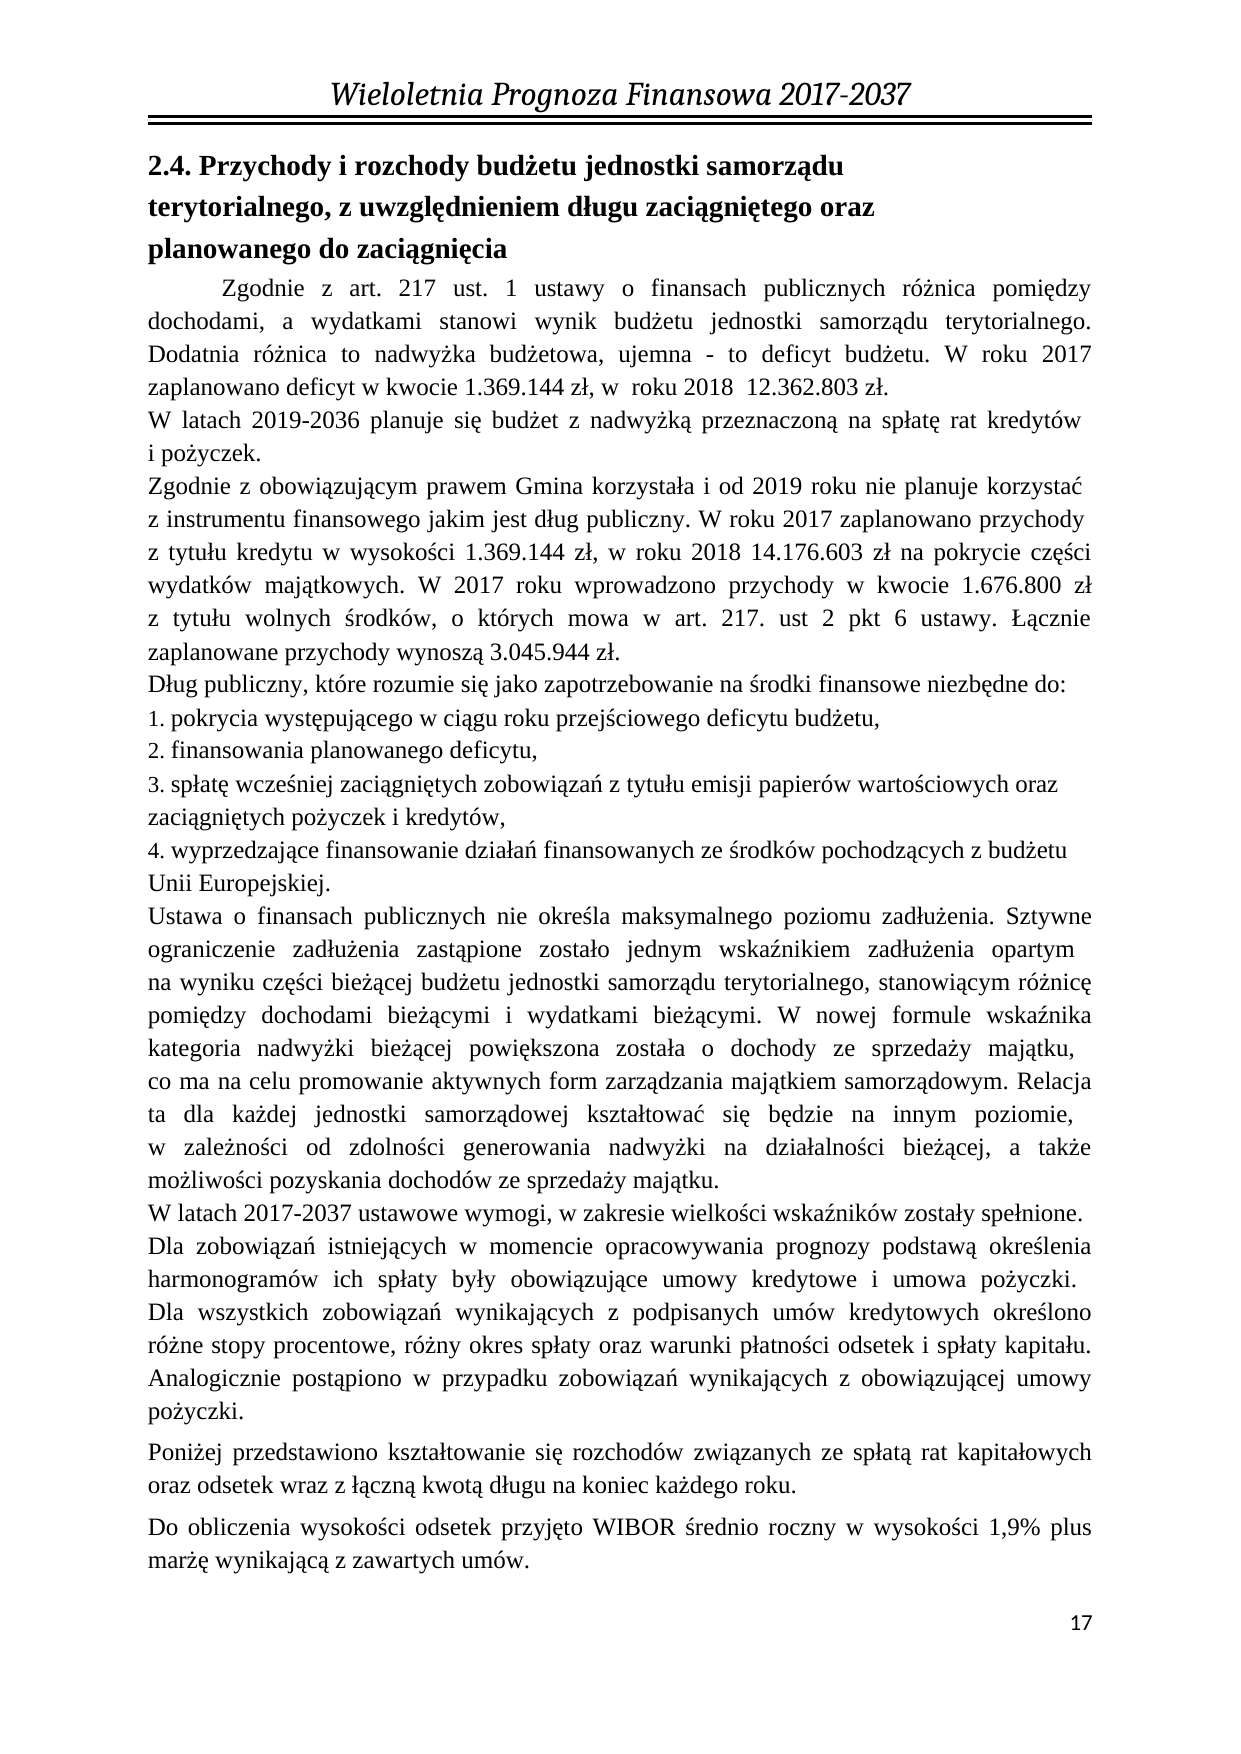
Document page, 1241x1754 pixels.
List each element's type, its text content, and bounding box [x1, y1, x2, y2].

text 3. spłatę wcześniej zaciągniętych zobowiązań z tytułu emisji papierów wartościowych oraz [148, 769, 1092, 797]
text 2.4. Przychody i rozchody budżetu jednostki samorządu [148, 148, 1092, 181]
text Poniżej przedstawiono kształtowanie się rozchodów związanych ze spłatą rat kapitałowych oraz odsetek wraz z łączną kwotą długu na koniec każdego roku. [148, 1437, 1092, 1499]
text 2. finansowania planowanego deficytu, [148, 736, 1092, 764]
text Ustawa o finansach publicznych nie określa maksymalnego poziomu zadłużenia. Sztywne ograniczenie zadłużenia zastąpione zostało jednym wskaźnikiem zadłużenia opartym na wyniku części bieżącej budżetu jednostki samorządu terytorialnego, stanowiącym różnicę pomiędzy dochodami bieżącymi i wydatkami bieżącymi. W nowej formule wskaźnika kategoria nadwyżki bieżącej powiększona została o dochody ze sprzedaży majątku, co ma na celu promowanie aktywnych form zarządzania majątkiem samorządowym. Relacja ta dla każdej jednostki samorządowej kształtować się będzie na innym poziomie, w zależności od zdolności generowania nadwyżki na działalności bieżącej, a także możliwości pozyskania dochodów ze sprzedaży majątku. [148, 901, 1092, 1194]
text Zgodnie z obowiązującym prawem Gmina korzystała i od 2019 roku nie planuje korzystać z instrumentu finansowego jakim jest dług publiczny. W roku 2017 zaplanowano przychody z tytułu kredytu w wysokości 1.369.144 zł, w roku 2018 14.176.603 zł na pokrycie części wydatków majątkowych. W 2017 roku wprowadzono przychody w kwocie 1.676.800 zł z tytułu wolnych środków, o których mowa w art. 217. ust 2 pkt 6 ustawy. Łącznie zaplanowane przychody wynoszą 3.045.944 zł. [148, 471, 1092, 665]
text terytorialnego, z uwzględnieniem długu zaciągniętego oraz [148, 189, 1092, 223]
text Dług publiczny, które rozumie się jako zapotrzebowanie na środki finansowe niezbędne do: [148, 669, 1092, 698]
text W latach 2019-2036 planuje się budżet z nadwyżką przeznaczoną na spłatę rat kredytów i pożyczek. [148, 405, 1092, 467]
text Dla zobowiązań istniejących w momencie opracowywania prognozy podstawą określenia harmonogramów ich spłaty były obowiązujące umowy kredytowe i umowa pożyczki. Dla wszystkich zobowiązań wynikających z podpisanych umów kredytowych określono różne stopy procentowe, różny okres spłaty oraz warunki płatności odsetek i spłaty kapitału. Analogicznie postąpiono w przypadku zobowiązań wynikających z obowiązującej umowy pożyczki. [148, 1231, 1092, 1425]
text Zgodnie z art. 217 ust. 1 ustawy o finansach publicznych różnica pomiędzy dochodami, a wydatkami stanowi wynik budżetu jednostki samorządu terytorialnego. Dodatnia różnica to nadwyżka budżetowa, ujemna - to deficyt budżetu. W roku 2017 zaplanowano deficyt w kwocie 1.369.144 zł, w roku 2018 12.362.803 zł. [148, 273, 1092, 401]
text 1. pokrycia występującego w ciągu roku przejściowego deficytu budżetu, [148, 703, 1092, 731]
text zaciągniętych pożyczek i kredytów, [148, 802, 1092, 830]
text Unii Europejskiej. [148, 868, 1092, 896]
text W latach 2017-2037 ustawowe wymogi, w zakresie wielkości wskaźników zostały spełnione. [148, 1198, 1092, 1227]
text Do obliczenia wysokości odsetek przyjęto WIBOR średnio roczny w wysokości 1,9% plus marżę wynikającą z zawartych umów. [148, 1512, 1092, 1573]
text planowanego do zaciągnięcia [148, 231, 1092, 265]
text 4. wyprzedzające finansowanie działań finansowanych ze środków pochodzących z budżetu [148, 835, 1092, 863]
